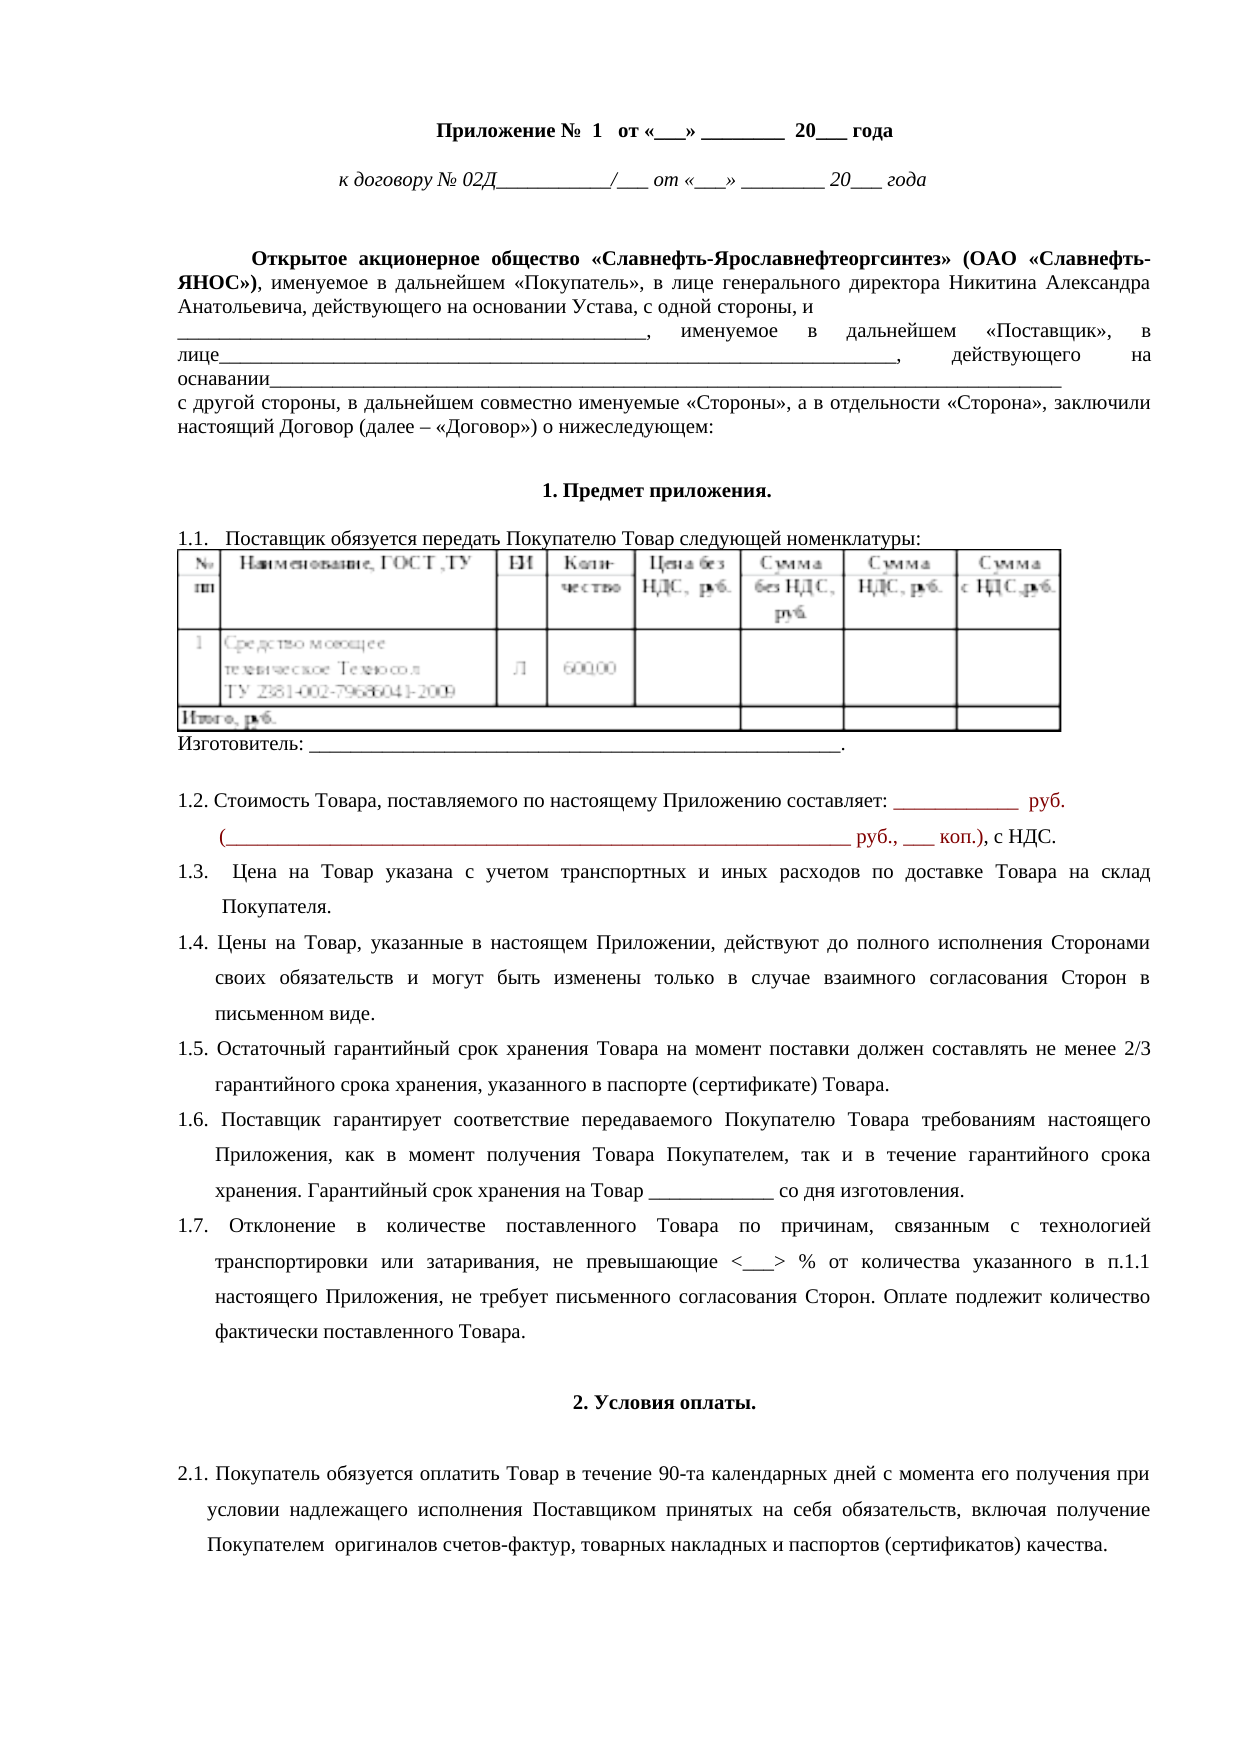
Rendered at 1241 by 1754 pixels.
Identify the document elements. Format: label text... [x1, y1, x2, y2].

text Приложение № 1 от «___» ________ 20___ года [177, 118, 1152, 142]
text Открытое акционерное общество «Славнефть-Ярославнефтеоргсинтез» (ОАО «Славнефть-ЯНОС»), именуемое в дальнейшем «Покупатель», в лице генерального директора Никитина Александра Анатольевича, действующего на основании Устава, с одной стороны, и [177, 246, 1152, 318]
text 1.7. Отклонение в количестве поставленного Товара по причинам, связанным с технологией транспортировки или затаривания, не превышающие <___> % от количества указанного в п.1.1 настоящего Приложения, не требует письменного согласования Сторон. Оплате подлежит количество фактически поставленного Товара. [177, 1204, 1152, 1346]
text Изготовитель: ___________________________________________________. [177, 550, 1152, 755]
text 2.1. Покупатель обязуется оплатить Товар в течение 90-та календарных дней с момента его получения при условии надлежащего исполнения Поставщиком принятых на себя обязательств, включая получение Покупателем оригиналов счетов-фактур, товарных накладных и паспортов (сертификатов) качества. [177, 1452, 1152, 1558]
text 1.3. Цена на Товар указана с учетом транспортных и иных расходов по доставке Товара на склад Покупателя. [177, 850, 1152, 921]
text 1.2. Стоимость Товара, поставляемого по настоящему Приложению составляет: ____________ руб. [177, 779, 1152, 815]
text к договору № 02Д___________/___ от «___» ________ 20___ года [177, 167, 1152, 191]
text 1. Предмет приложения. [177, 478, 1152, 502]
text 1.4. Цены на Товар, указанные в настоящем Приложении, действуют до полного исполнения Сторонами своих обязательств и могут быть изменены только в случае взаимного согласования Сторон в письменном виде. [177, 921, 1152, 1027]
text с другой стороны, в дальнейшем совместно именуемые «Стороны», а в отдельности «Сторона», заключили настоящий Договор (далее – «Договор») о нижеследующем: [177, 390, 1152, 438]
list Поставщик обязуется передать Покупателю Товар следующей номенклатуры: [177, 526, 1152, 550]
text 1.6. Поставщик гарантирует соответствие передаваемого Покупателю Товара требованиям настоящего Приложения, как в момент получения Товара Покупателем, так и в течение гарантийного срока хранения. Гарантийный срок хранения на Товар ____________ со дня изготовления. [177, 1098, 1152, 1204]
text _____________________________________________, именуемое в дальнейшем «Поставщик», в лице_________________________________________________________________, действующего на оснавании____________________________________________________________________________ [177, 318, 1152, 390]
text 2. Условия оплаты. [177, 1381, 1152, 1417]
text (____________________________________________________________ руб., ___ коп.), с НДС. [177, 815, 1152, 850]
text 1.5. Остаточный гарантийный срок хранения Товара на момент поставки должен составлять не менее 2/3 гарантийного срока хранения, указанного в паспорте (сертификате) Товара. [177, 1027, 1152, 1098]
